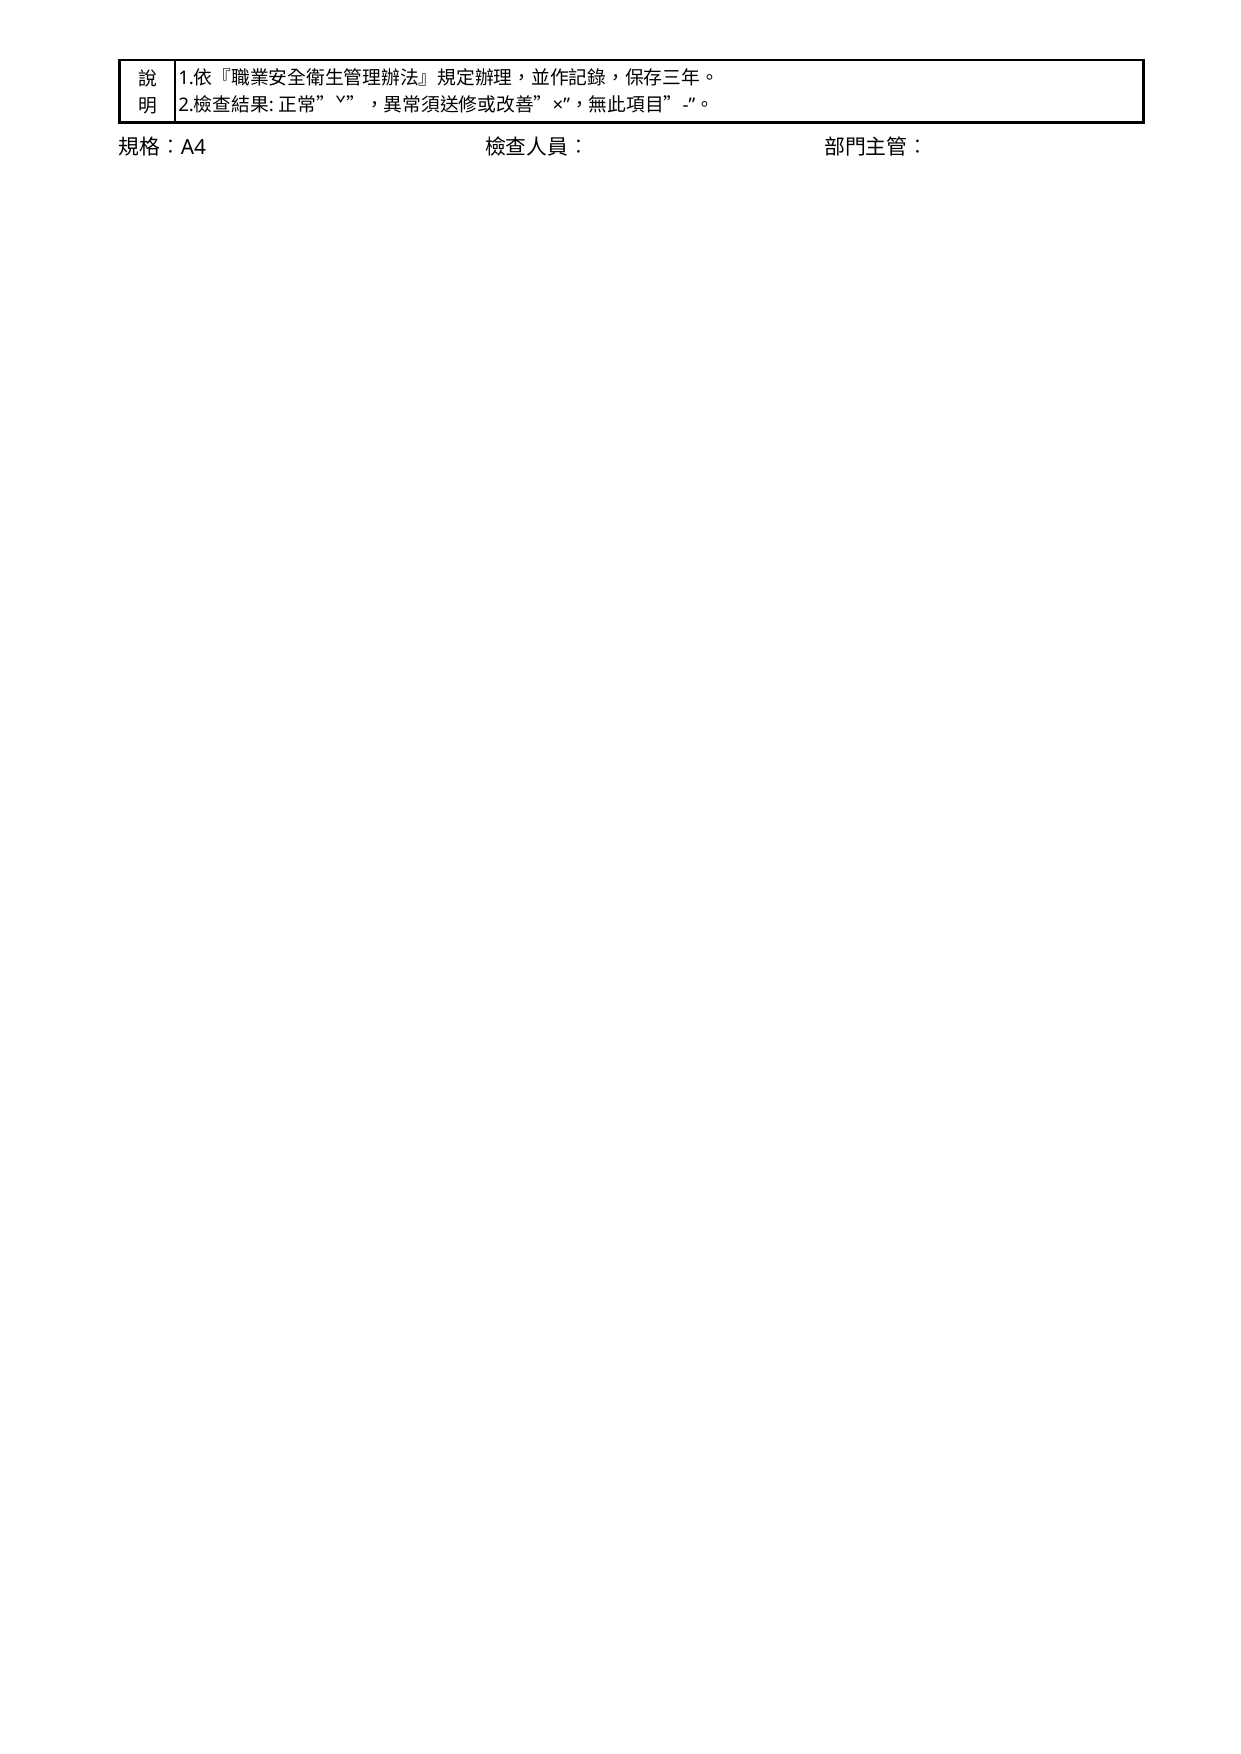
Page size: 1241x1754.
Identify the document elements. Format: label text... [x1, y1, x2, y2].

table_cell 說 明 [121, 61, 174, 121]
text 規格︰A4 檢查人員︰ 部門主管︰ [118, 130, 1122, 160]
table_cell 1.依『職業安全衛生管理辦法』規定辦理，並作記錄，保存三年。 2.檢查結果: 正常”ˇ”，異常須送修或改善”×”，無此項目”-”。 [176, 61, 1142, 121]
